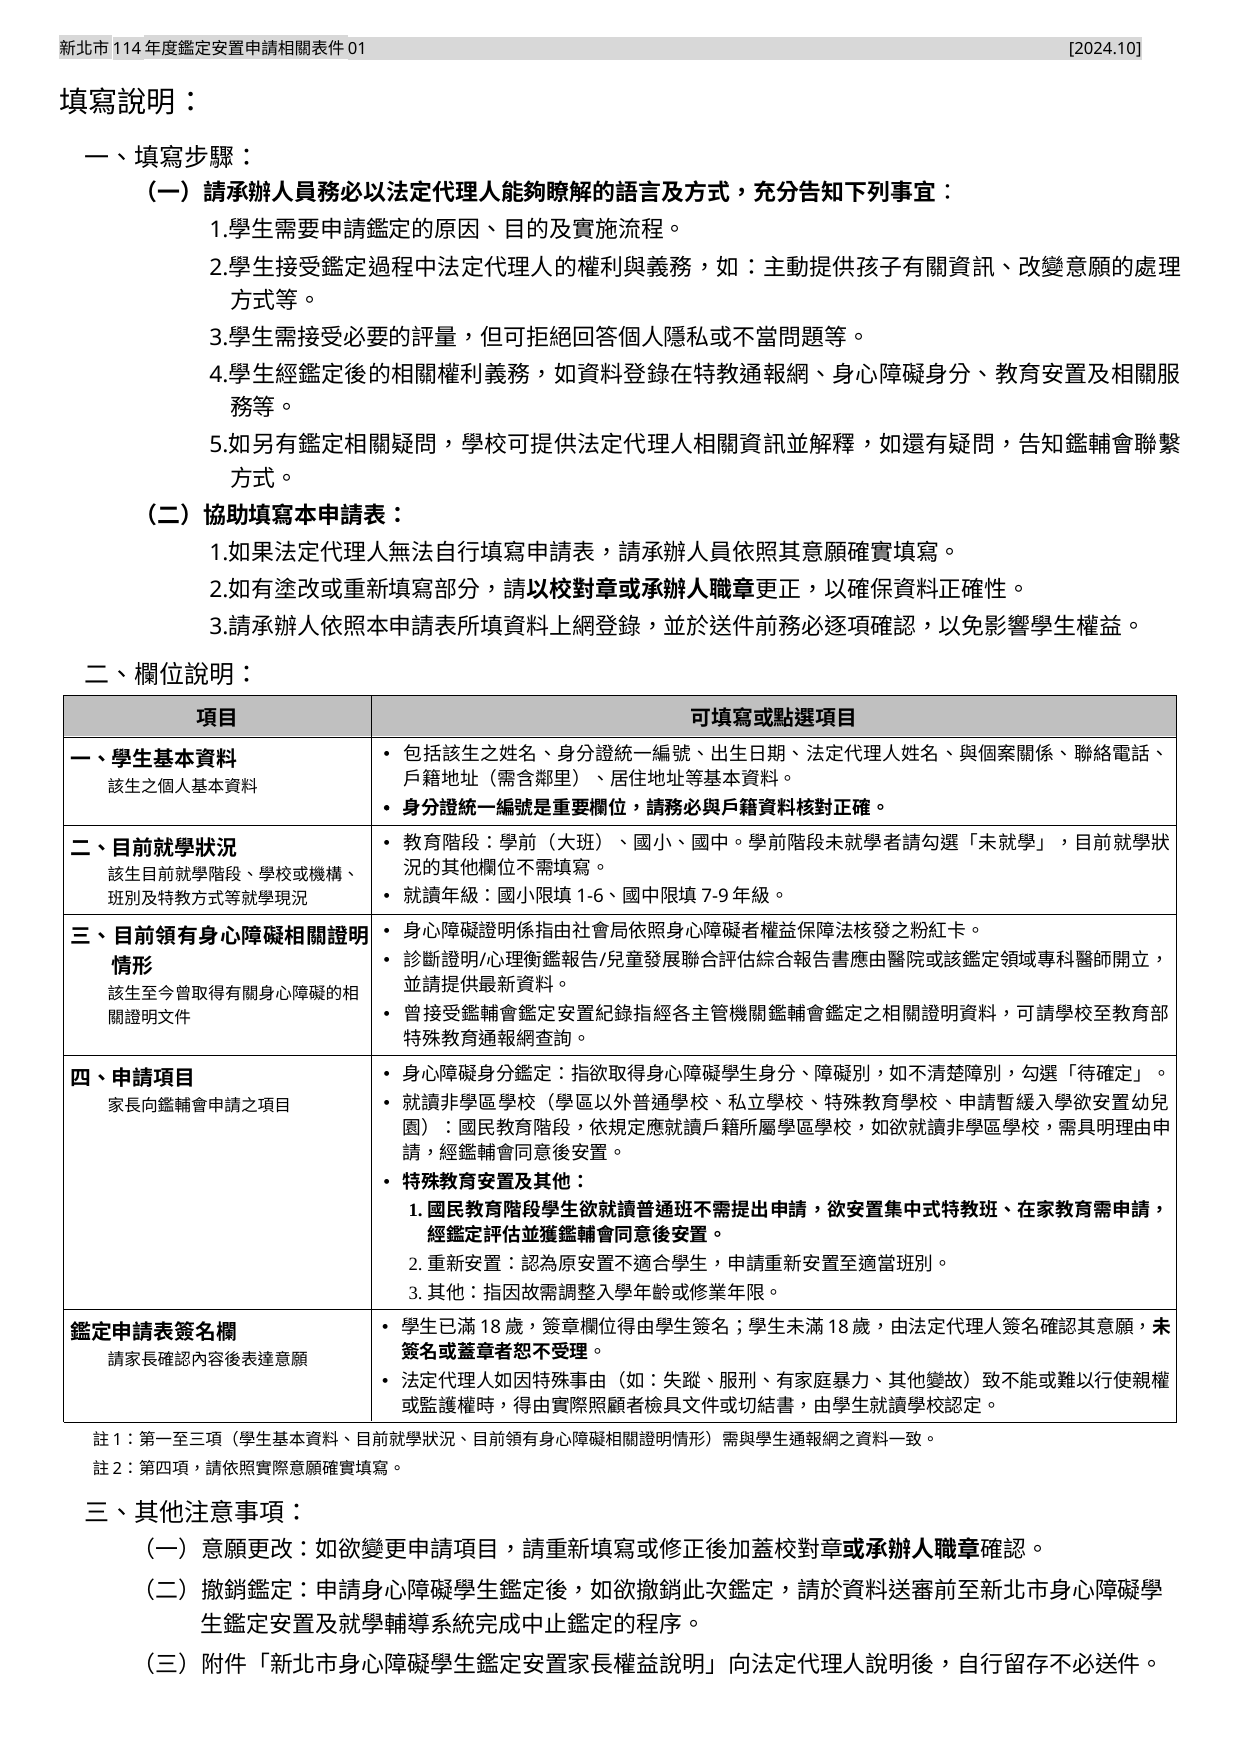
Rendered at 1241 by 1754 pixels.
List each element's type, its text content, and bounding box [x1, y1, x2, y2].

text 三、其他注意事項： [59, 1498, 1181, 1527]
text 註1：第一至三項（學生基本資料、目前就學狀況、目前領有身心障礙相關證明情形）需與學生通報網之資料一致。 [59, 1426, 1181, 1451]
table_cell 鑑定申請表簽名欄 請家長確認內容後表達意願 [64, 1310, 371, 1421]
text 4.學生經鑑定後的相關權利義務，如資料登錄在特教通報網、身心障礙身分、教育安置及相關服務等。 [209, 356, 1181, 422]
text 一、填寫步驟： [59, 138, 1181, 174]
text 1.學生需要申請鑑定的原因、目的及實施流程。 [209, 211, 1181, 244]
table_cell 教育階段：學前（大班）、國小、國中。學前階段未就學者請勾選「未就學」，目前就學狀況的其他欄位不需填寫。 就讀年級：國小限填1-6、國中限填7-9年級。 安置班別與特教方式：係指該生目前的安置與特教現況。 [372, 826, 1176, 913]
table_cell 二、目前就學狀況 該生目前就學階段、學校或機構、班別及特教方式等就學現況 [64, 826, 371, 913]
table_cell 身心障礙身分鑑定：指欲取得身心障礙學生身分、障礙別，如不清楚障別，勾選「待確定」。 就讀非學區學校（學區以外普通學校、私立學校、特殊教育學校、申請暫緩入學欲安置幼兒園）：國民教育階段，依規定應就讀戶籍所屬學區學校，如欲就讀非學區學校，需具明理由申請，經鑑輔會同意後安置。 特殊教育安置及其他： 國民教育階段學生欲就讀普通班不需提出申請，欲安置集中式特教班、在家教育需申請，經鑑定評估並獲鑑輔會同意後安置。 重新安置：認為原安置不適合學生，申請重新安置至適當班別。 其他：指因故需調整入學年齡或修業年限。 [372, 1056, 1176, 1309]
table_cell 四、申請項目 家長向鑑輔會申請之項目 [64, 1056, 371, 1309]
text 填寫說明： [59, 62, 1181, 138]
text 1.如果法定代理人無法自行填寫申請表，請承辦人員依照其意願確實填寫。 [209, 534, 1181, 567]
text （二）撤銷鑑定：申請身心障礙學生鑑定後，如欲撤銷此次鑑定，請於資料送審前至新北市身心障礙學生鑑定安置及就學輔導系統完成中止鑑定的程序。 [132, 1572, 1181, 1639]
table_header 可填寫或點選項目 [372, 696, 1176, 736]
text 2.如有塗改或重新填寫部分，請以校對章或承辦人職章更正，以確保資料正確性。 [209, 571, 1181, 604]
text 5.如另有鑑定相關疑問，學校可提供法定代理人相關資訊並解釋，如還有疑問，告知鑑輔會聯繫方式。 [209, 426, 1181, 493]
text 3.學生需接受必要的評量，但可拒絕回答個人隱私或不當問題等。 [209, 319, 1181, 352]
text （二）協助填寫本申請表： [134, 497, 1181, 530]
table_cell 學生已滿18歲，簽章欄位得由學生簽名；學生未滿18歲，由法定代理人簽名確認其意願，未簽名或蓋章者恕不受理。 法定代理人如因特殊事由（如：失蹤、服刑、有家庭暴力、其他變故）致不能或難以行使親權或監護權時，得由實際照顧者檢具文件或切結書，由學生就讀學校認定。 [372, 1310, 1176, 1421]
text 二、欄位說明： [59, 660, 1181, 689]
text （一）意願更改：如欲變更申請項目，請重新填寫或修正後加蓋校對章或承辦人職章確認。 [109, 1531, 1181, 1564]
table_cell 身心障礙證明係指由社會局依照身心障礙者權益保障法核發之粉紅卡。 診斷證明/心理衡鑑報告/兒童發展聯合評估綜合報告書應由醫院或該鑑定領域專科醫師開立，並請提供最新資料。 曾接受鑑輔會鑑定安置紀錄指經各主管機關鑑輔會鑑定之相關證明資料，可請學校至教育部特殊教育通報網查詢。 [372, 915, 1176, 1055]
table_header 項目 [64, 696, 371, 736]
text 註2：第四項，請依照實際意願確實填寫。 [59, 1454, 1181, 1479]
text 3.請承辦人依照本申請表所填資料上網登錄，並於送件前務必逐項確認，以免影響學生權益。 [209, 608, 1181, 641]
text （一）請承辦人員務必以法定代理人能夠瞭解的語言及方式，充分告知下列事宜： [134, 174, 1181, 207]
table_cell 三、目前領有身心障礙相關證明情形 該生至今曾取得有關身心障礙的相關證明文件 [64, 915, 371, 1055]
text （三）附件「新北市身心障礙學生鑑定安置家長權益說明」向法定代理人說明後，自行留存不必送件。 [132, 1646, 1181, 1679]
text 2.學生接受鑑定過程中法定代理人的權利與義務，如：主動提供孩子有關資訊、改變意願的處理方式等。 [209, 248, 1181, 315]
table_cell 一、學生基本資料 該生之個人基本資料 [64, 738, 371, 825]
table_cell 包括該生之姓名、身分證統一編號、出生日期、法定代理人姓名、與個案關係、聯絡電話、戶籍地址（需含鄰里）、居住地址等基本資料。 身分證統一編號是重要欄位，請務必與戶籍資料核對正確。 [372, 738, 1176, 825]
